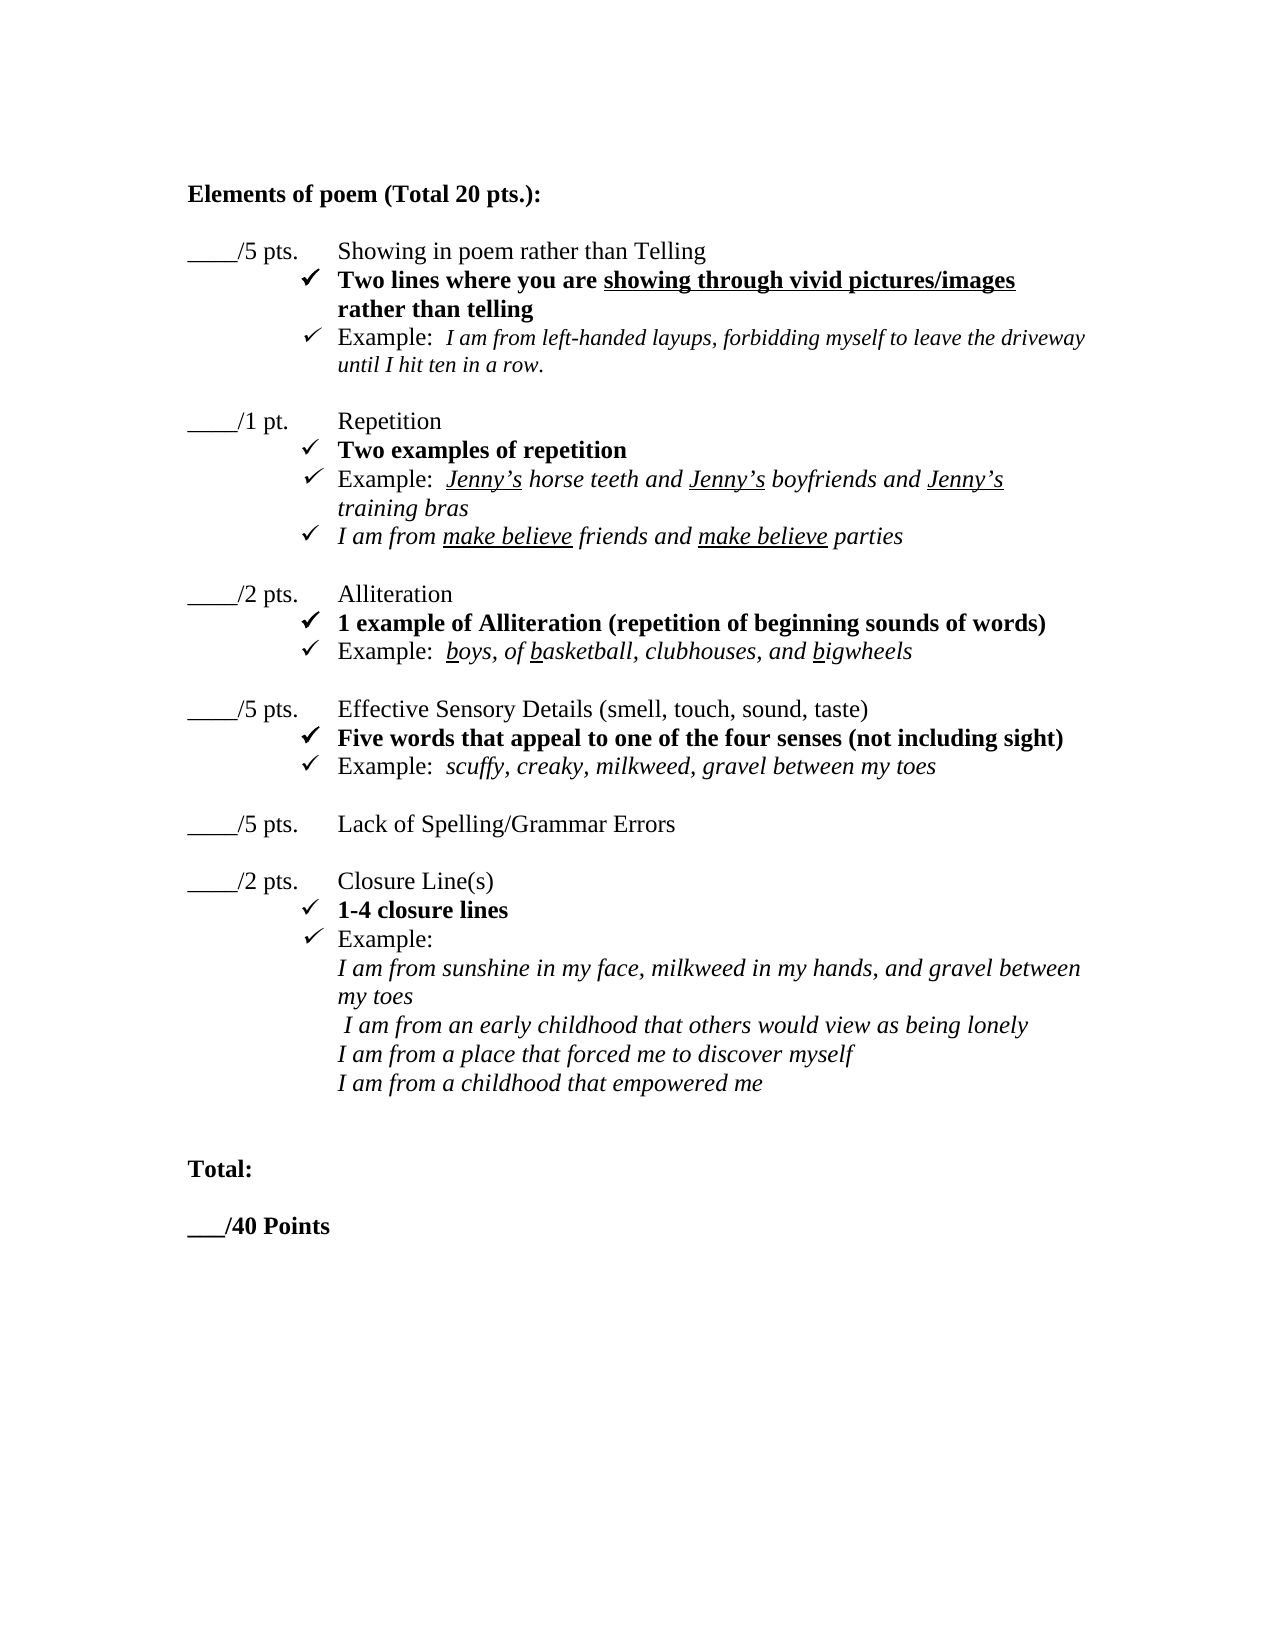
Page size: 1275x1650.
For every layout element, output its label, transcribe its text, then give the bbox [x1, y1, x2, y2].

list I am from an early childhood that others would view as being lonely [337, 1010, 1087, 1039]
list 1-4 closure lines [300, 895, 1087, 924]
text ____/1 pt. Repetition [187, 406, 1087, 435]
list Example: Jenny’s horse teeth and Jenny’s boyfriends and Jenny’s training bras [300, 464, 1087, 521]
list I am from sunshine in my face, milkweed in my hands, and gravel between my toes [337, 953, 1087, 1010]
list Two examples of repetition [300, 435, 1087, 464]
list Example: scuffy, creaky, milkweed, gravel between my toes [300, 751, 1087, 780]
text Elements of poem (Total 20 pts.): [187, 179, 1087, 207]
list I am from a place that forced me to discover myself [337, 1039, 1087, 1068]
list Two lines where you are showing through vivid pictures/images rather than telling [300, 265, 1087, 322]
text ____/5 pts. Effective Sensory Details (smell, touch, sound, taste) [187, 694, 1087, 723]
list I am from a childhood that empowered me [337, 1068, 1087, 1096]
text ____/5 pts. Showing in poem rather than Telling [187, 236, 1087, 265]
list Example: [300, 924, 1087, 953]
list I am from make believe friends and make believe parties [300, 521, 1087, 550]
list Example: boys, of basketball, clubhouses, and bigwheels [300, 636, 1087, 665]
text Total: [187, 1154, 1087, 1183]
list 1 example of Alliteration (repetition of beginning sounds of words) [300, 608, 1087, 636]
text ____/2 pts. Closure Line(s) [187, 866, 1087, 895]
text ____/5 pts. Lack of Spelling/Grammar Errors [187, 809, 1087, 838]
text ___/40 Points [187, 1211, 1087, 1240]
list Example: I am from left-handed layups, forbidding myself to leave the driveway until I hit ten in a row. [300, 322, 1087, 378]
list Five words that appeal to one of the four senses (not including sight) [300, 723, 1087, 751]
text ____/2 pts. Alliteration [187, 579, 1087, 608]
